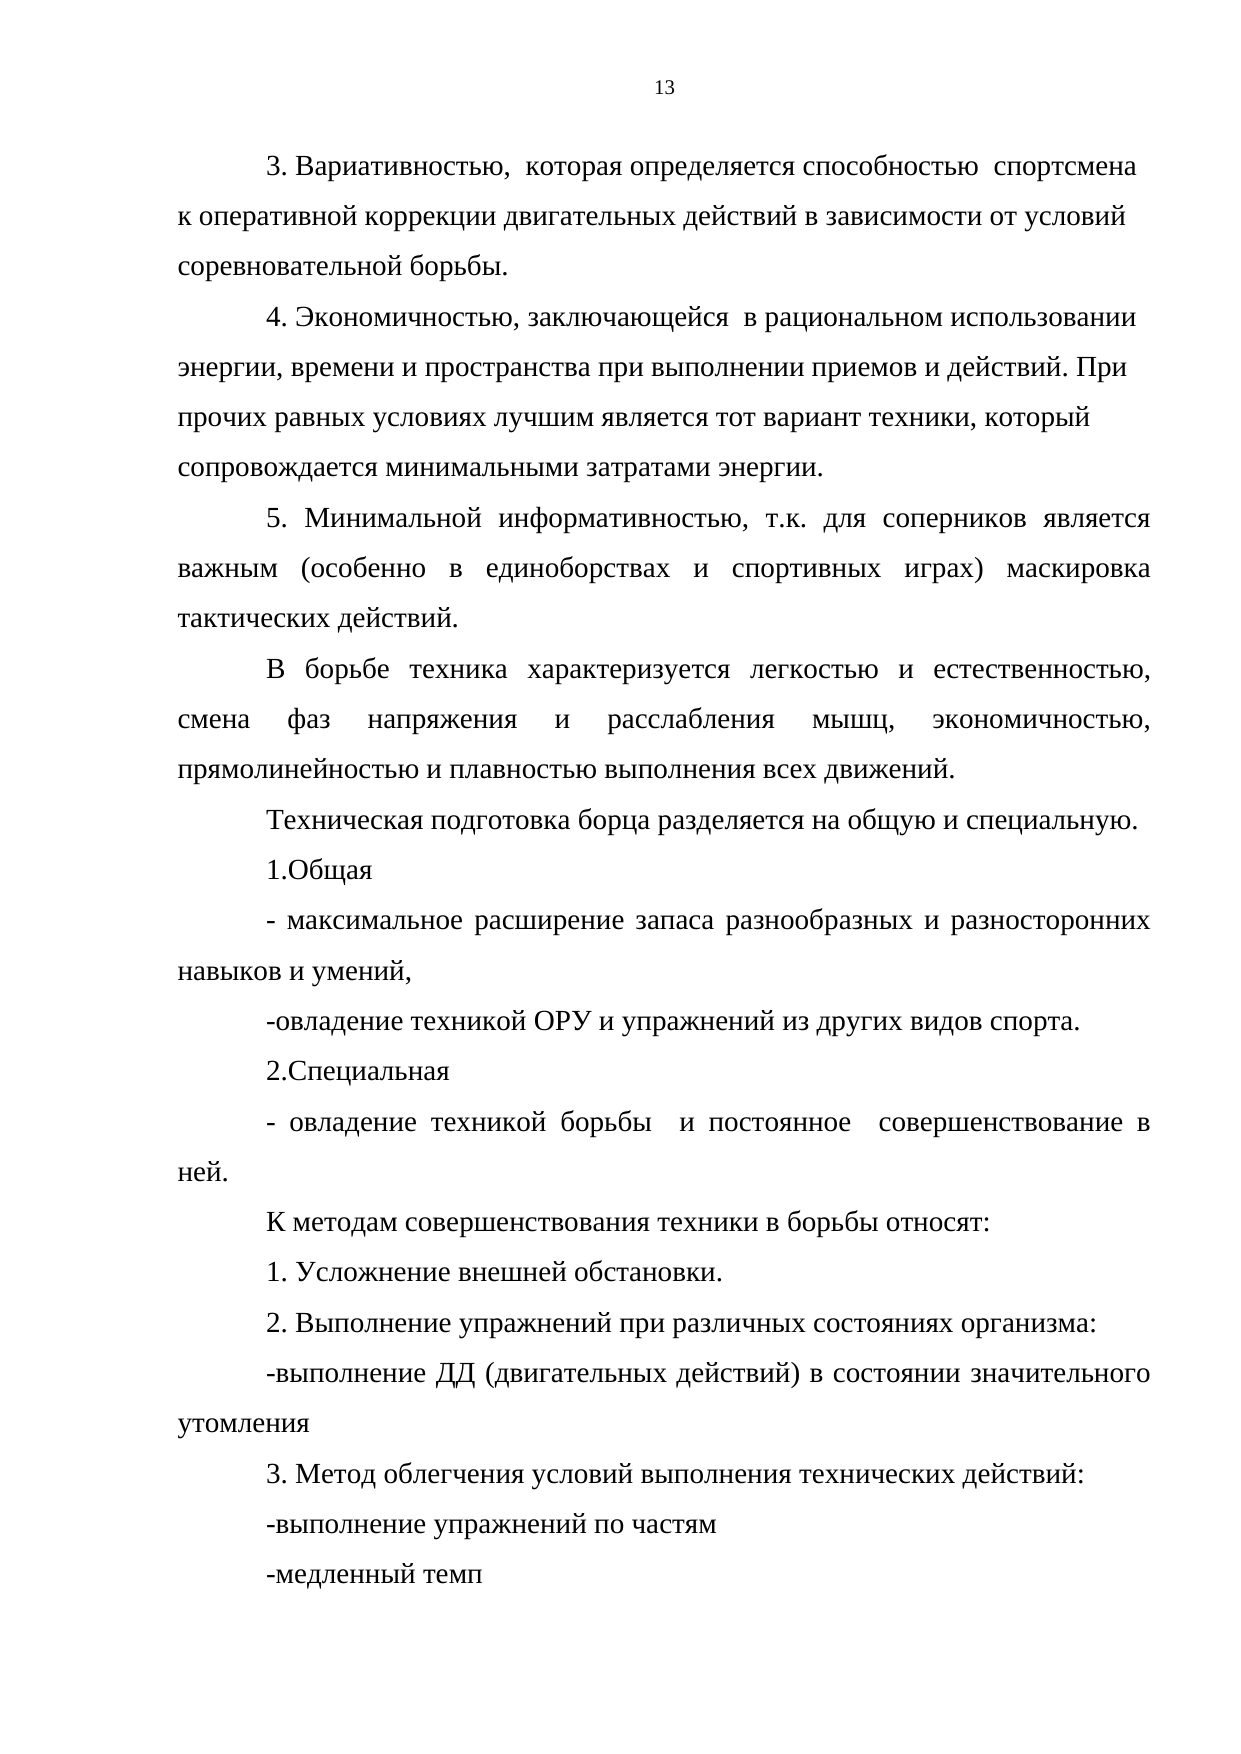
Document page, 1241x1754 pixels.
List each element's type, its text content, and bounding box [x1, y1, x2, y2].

text 1. Усложнение внешней обстановки. [177, 1254, 1152, 1288]
text В борьбе техника характеризуется легкостью и естественностью, смена фаз напряжения и расслабления мышц, экономичностью, прямолинейностью и плавностью выполнения всех движений. [177, 651, 1152, 785]
text -медленный темп [177, 1556, 1152, 1590]
text 3. Вариативностью, которая определяется способностью спортсмена к оперативной коррекции двигательных действий в зависимости от условий соревновательной борьбы. [177, 148, 1152, 282]
text 4. Экономичностью, заключающейся в рациональном использовании энергии, времени и пространства при выполнении приемов и действий. При прочих равных условиях лучшим является тот вариант техники, который сопровождается минимальными затратами энергии. [177, 299, 1152, 483]
text -выполнение ДД (двигательных действий) в состоянии значительного утомления [177, 1355, 1152, 1439]
text 3. Метод облегчения условий выполнения технических действий: [177, 1456, 1152, 1489]
text -выполнение упражнений по частям [177, 1506, 1152, 1540]
text 5. Минимальной информативностью, т.к. для соперников является важным (особенно в единоборствах и спортивных играх) маскировка тактических действий. [177, 500, 1152, 634]
text К методам совершенствования техники в борьбы относят: [177, 1204, 1152, 1238]
text -овладение техникой ОРУ и упражнений из других видов спорта. [177, 1003, 1152, 1037]
text 1.Общая [177, 852, 1152, 886]
text 2.Специальная [177, 1053, 1152, 1087]
text - овладение техникой борьбы и постоянное совершенствование в ней. [177, 1104, 1152, 1187]
text Техническая подготовка борца разделяется на общую и специальную. [177, 802, 1152, 835]
text - максимальное расширение запаса разнообразных и разносторонних навыков и умений, [177, 902, 1152, 986]
text 2. Выполнение упражнений при различных состояниях организма: [177, 1305, 1152, 1338]
